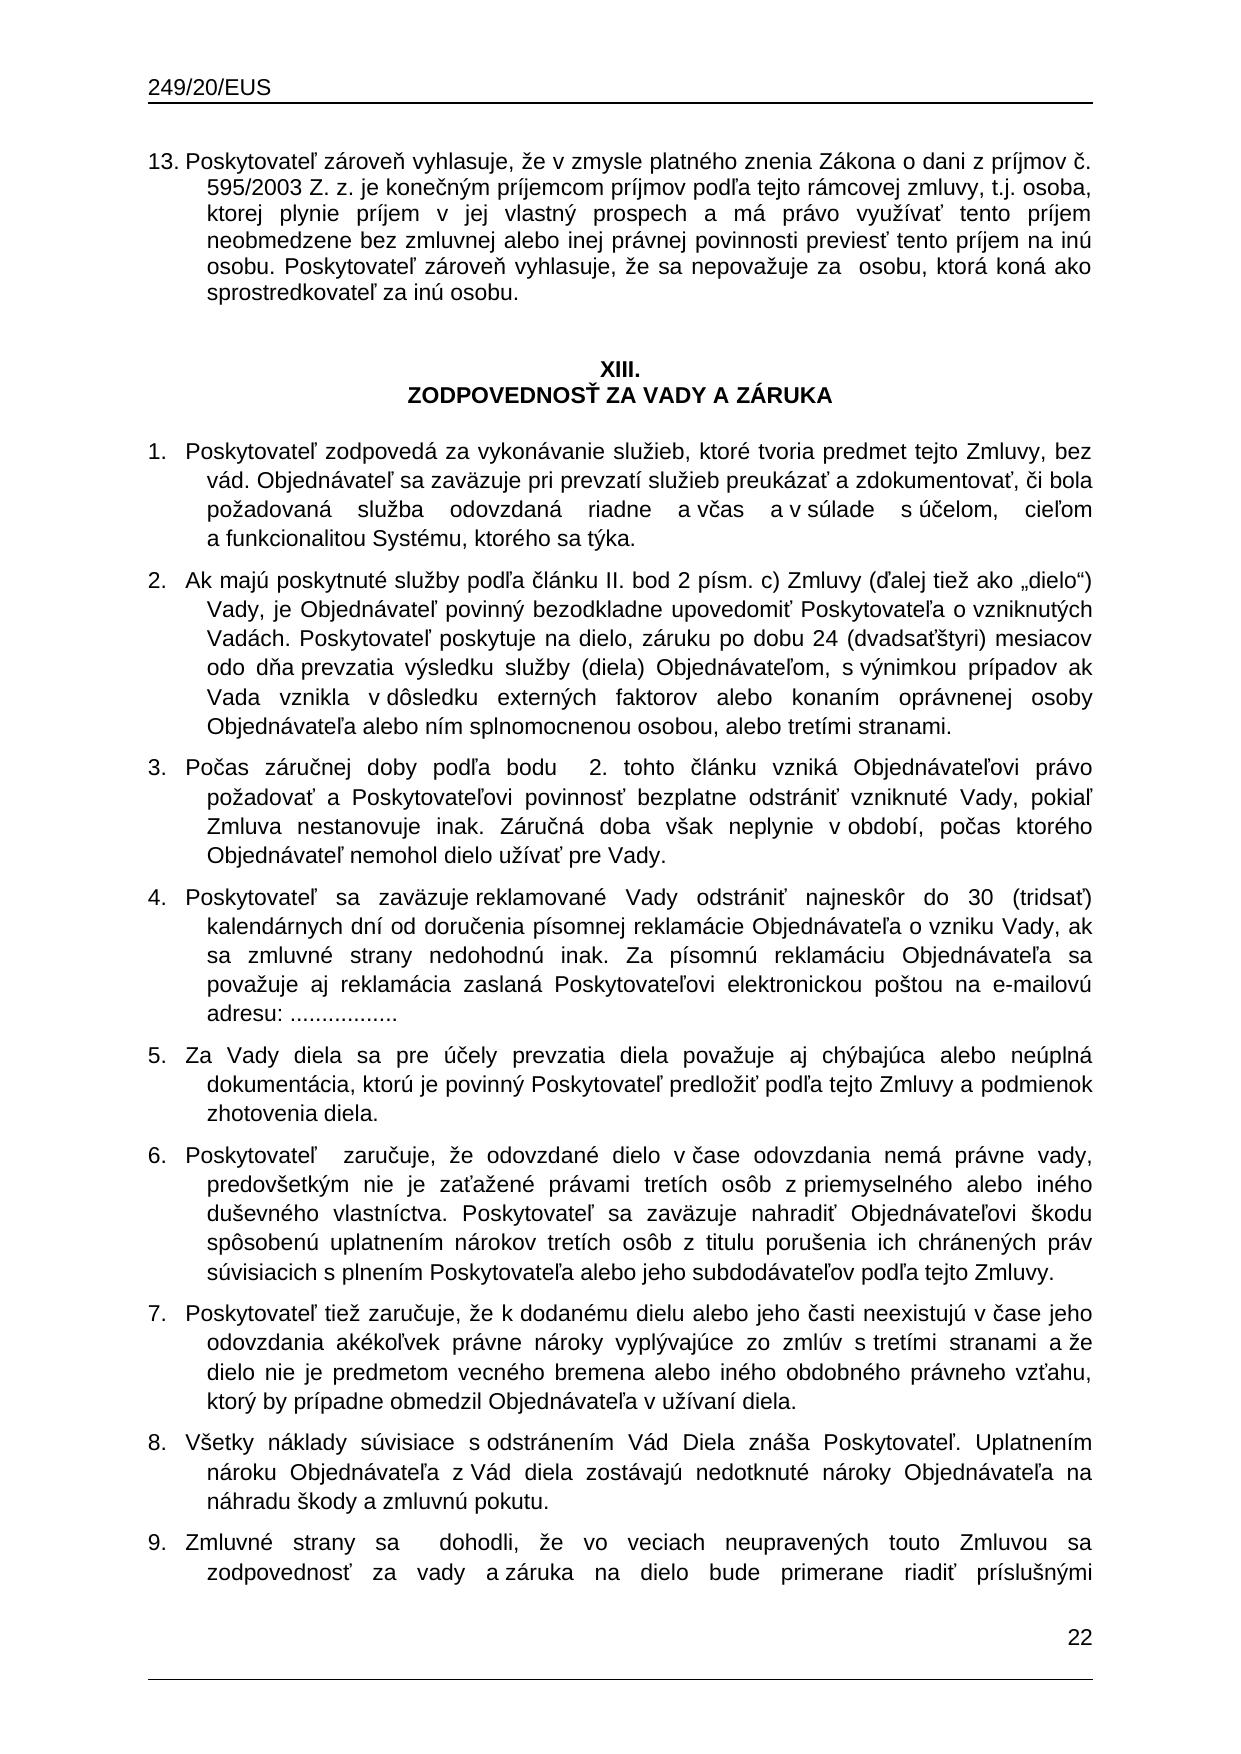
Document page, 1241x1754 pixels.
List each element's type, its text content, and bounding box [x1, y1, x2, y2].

list Poskytovateľ zároveň vyhlasuje, že v zmysle platného znenia Zákona o dani z príjmov č. 595/2003 Z. z. je konečným príjemcom príjmov podľa tejto rámcovej zmluvy, t.j. osoba, ktorej plynie príjem v jej vlastný prospech a má právo využívať tento príjem neobmedzene bez zmluvnej alebo inej právnej povinnosti previesť tento príjem na inú osobu. Poskytovateľ zároveň vyhlasuje, že sa nepovažuje za osobu, ktorá koná ako sprostredkovateľ za inú osobu. [148, 148, 1093, 306]
list Poskytovateľ zodpovedá za vykonávanie služieb, ktoré tvoria predmet tejto Zmluvy, bez vád. Objednávateľ sa zaväzuje pri prevzatí služieb preukázať a zdokumentovať, či bola požadovaná služba odovzdaná riadne a včas a v súlade s účelom, cieľom a funkcionalitou Systému, ktorého sa týka. [148, 435, 1093, 551]
list Poskytovateľ sa zaväzuje reklamované Vady odstrániť najneskôr do 30 (tridsať) kalendárnych dní od doručenia písomnej reklamácie Objednávateľa o vzniku Vady, ak sa zmluvné strany nedohodnú inak. Za písomnú reklamáciu Objednávateľa sa považuje aj reklamácia zaslaná Poskytovateľovi elektronickou poštou na e-mailovú adresu: ................. [148, 881, 1093, 1026]
list Ak majú poskytnuté služby podľa článku II. bod 2 písm. c) Zmluvy (ďalej tiež ako „dielo“) Vady, je Objednávateľ povinný bezodkladne upovedomiť Poskytovateľa o vzniknutých Vadách. Poskytovateľ poskytuje na dielo, záruku po dobu 24 (dvadsaťštyri) mesiacov odo dňa prevzatia výsledku služby (diela) Objednávateľom, s výnimkou prípadov ak Vada vznikla v dôsledku externých faktorov alebo konaním oprávnenej osoby Objednávateľa alebo ním splnomocnenou osobou, alebo tretími stranami. [148, 564, 1093, 739]
text ZODPOVEDNOSŤ ZA VADY A ZÁRUKA [148, 382, 1093, 408]
list Všetky náklady súvisiace s odstránením Vád Diela znáša Poskytovateľ. Uplatnením nároku Objednávateľa z Vád diela zostávajú nedotknuté nároky Objednávateľa na náhradu škody a zmluvnú pokutu. [148, 1426, 1093, 1514]
list Za Vady diela sa pre účely prevzatia diela považuje aj chýbajúca alebo neúplná dokumentácia, ktorú je povinný Poskytovateľ predložiť podľa tejto Zmluvy a podmienok zhotovenia diela. [148, 1039, 1093, 1126]
list Poskytovateľ zaručuje, že odovzdané dielo v čase odovzdania nemá právne vady, predovšetkým nie je zaťažené právami tretích osôb z priemyselného alebo iného duševného vlastníctva. Poskytovateľ sa zaväzuje nahradiť Objednávateľovi škodu spôsobenú uplatnením nárokov tretích osôb z titulu porušenia ich chránených práv súvisiacich s plnením Poskytovateľa alebo jeho subdodávateľov podľa tejto Zmluvy. [148, 1139, 1093, 1285]
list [148, 1526, 1093, 1585]
list Poskytovateľ tiež zaručuje, že k dodanému dielu alebo jeho časti neexistujú v čase jeho odovzdania akékoľvek právne nároky vyplývajúce zo zmlúv s tretími stranami a že dielo nie je predmetom vecného bremena alebo iného obdobného právneho vzťahu, ktorý by prípadne obmedzil Objednávateľa v užívaní diela. [148, 1297, 1093, 1414]
text XIII. [148, 356, 1093, 382]
list Počas záručnej doby podľa bodu 2. tohto článku vzniká Objednávateľovi právo požadovať a Poskytovateľovi povinnosť bezplatne odstrániť vzniknuté Vady, pokiaľ Zmluva nestanovuje inak. Záručná doba však neplynie v období, počas ktorého Objednávateľ nemohol dielo užívať pre Vady. [148, 751, 1093, 868]
